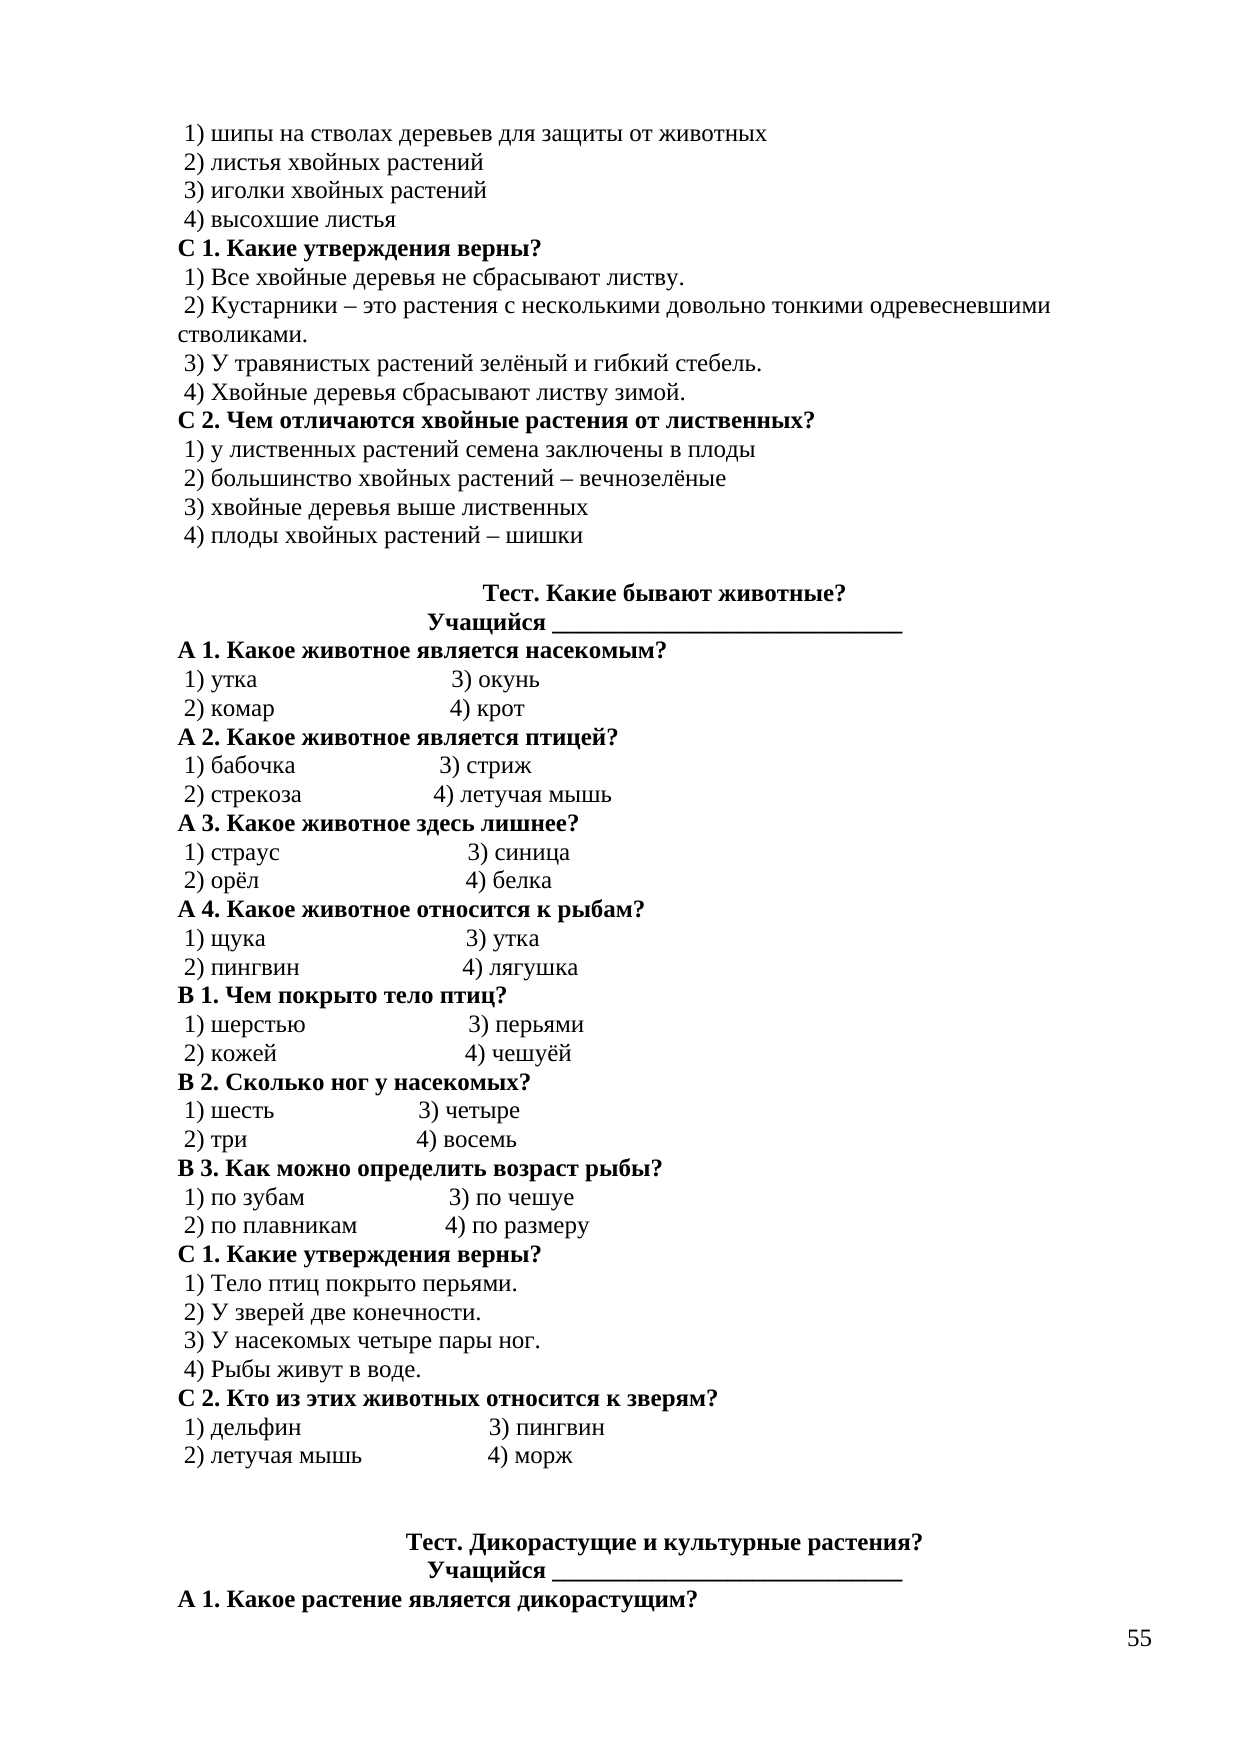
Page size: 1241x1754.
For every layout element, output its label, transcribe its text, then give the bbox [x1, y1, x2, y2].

text ⁬ 2) летучая мышь ⁬ 4) морж [177, 1441, 1152, 1469]
text ⁬ 1) щука ⁬ 3) утка [177, 923, 1152, 952]
text ⁬ 2) по плавникам ⁬ 4) по размеру [177, 1211, 1152, 1239]
text ⁬ 4) высохшие листья [177, 204, 1152, 233]
text ⁬ 1) страус ⁬ 3) синица [177, 837, 1152, 866]
text ⁬ 2) У зверей две конечности. [177, 1297, 1152, 1326]
text ⁬ 1) шерстью ⁬ 3) перьями [177, 1009, 1152, 1038]
text ⁬ 1) бабочка ⁬ 3) стриж [177, 751, 1152, 779]
text ⁬ 3) У травянистых растений зелёный и гибкий стебель. [177, 348, 1152, 377]
text ⁬ 1) шесть ⁬ 3) четыре [177, 1096, 1152, 1124]
text ⁬ 2) комар ⁬ 4) крот [177, 693, 1152, 722]
text ⁬ 1) Тело птиц покрыто перьями. [177, 1268, 1152, 1297]
text Тест. Какие бывают животные? [177, 578, 1152, 607]
text ⁬ 3) хвойные деревья выше лиственных [177, 492, 1152, 521]
text ⁬ 3) иголки хвойных растений [177, 176, 1152, 204]
text ⁬ 1) Все хвойные деревья не сбрасывают листву. [177, 262, 1152, 291]
text Тест. Дикорастущие и культурные растения? [177, 1527, 1152, 1556]
text ⁬ 4) Рыбы живут в воде. [177, 1354, 1152, 1383]
text ⁬ 4) плоды хвойных растений – шишки [177, 521, 1152, 549]
text ⁬ 2) листья хвойных растений [177, 147, 1152, 176]
text ⁬ 1) дельфин ⁬ 3) пингвин [177, 1412, 1152, 1441]
text С 1. Какие утверждения верны? [177, 233, 1152, 262]
text С 2. Чем отличаются хвойные растения от лиственных? [177, 406, 1152, 434]
text А 2. Какое животное является птицей? [177, 722, 1152, 751]
text ⁬ 1) шипы на стволах деревьев для защиты от животных [177, 118, 1152, 147]
text ⁬ 3) У насекомых четыре пары ног. [177, 1326, 1152, 1354]
text ⁬ 1) по зубам ⁬ 3) по чешуе [177, 1182, 1152, 1211]
text ⁬ 4) Хвойные деревья сбрасывают листву зимой. [177, 377, 1152, 406]
text ⁬ 2) пингвин ⁬ 4) лягушка [177, 952, 1152, 981]
text С 2. Кто из этих животных относится к зверям? [177, 1383, 1152, 1412]
text А 3. Какое животное здесь лишнее? [177, 808, 1152, 837]
text Учащийся ____________________________ [177, 607, 1152, 636]
text В 3. Как можно определить возраст рыбы? [177, 1153, 1152, 1182]
text С 1. Какие утверждения верны? [177, 1239, 1152, 1268]
text А 4. Какое животное относится к рыбам? [177, 894, 1152, 923]
text А 1. Какое растение является дикорастущим? [177, 1584, 1152, 1613]
text В 2. Сколько ног у насекомых? [177, 1067, 1152, 1096]
text ⁬ 2) стрекоза ⁬ 4) летучая мышь [177, 779, 1152, 808]
text ⁬ 2) Кустарники – это растения с несколькими довольно тонкими одревесневшими стволиками. [177, 291, 1152, 348]
text А 1. Какое животное является насекомым? [177, 636, 1152, 664]
text ⁬ 2) орёл ⁬ 4) белка [177, 866, 1152, 894]
text Учащийся ____________________________ [177, 1556, 1152, 1584]
text ⁬ 2) большинство хвойных растений – вечнозелёные [177, 463, 1152, 492]
text ⁬ 1) утка ⁬ 3) окунь [177, 664, 1152, 693]
text ⁬ 2) кожей ⁬ 4) чешуёй [177, 1038, 1152, 1067]
text В 1. Чем покрыто тело птиц? [177, 981, 1152, 1009]
text ⁬ 1) у лиственных растений семена заключены в плоды [177, 434, 1152, 463]
text ⁬ 2) три ⁬ 4) восемь [177, 1124, 1152, 1153]
